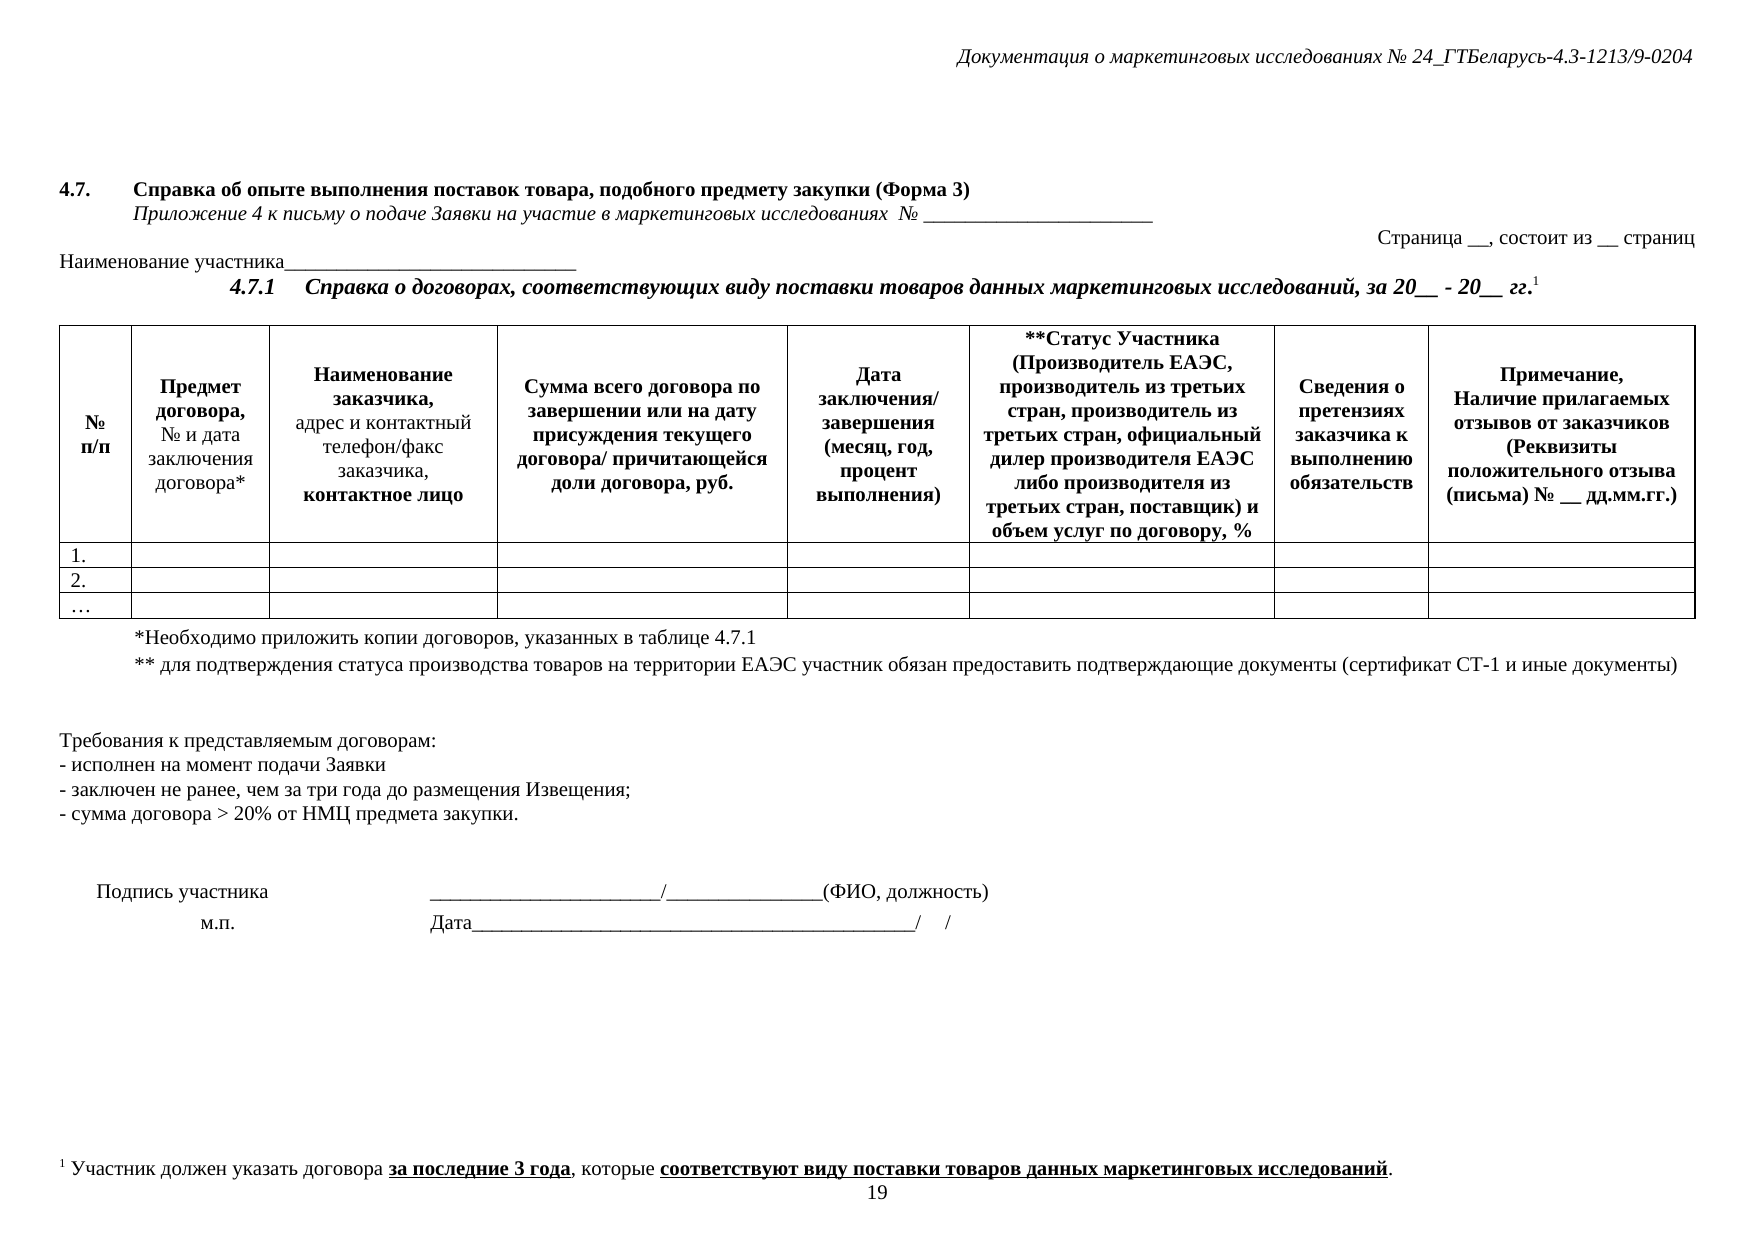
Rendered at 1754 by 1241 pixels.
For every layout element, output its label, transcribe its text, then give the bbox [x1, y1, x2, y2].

text Требования к представляемым договорам: [59, 728, 1695, 752]
table_cell [970, 568, 1274, 592]
table_header Сведения о претензиях заказчика к выполнению обязательств [1275, 326, 1428, 542]
table_header Сумма всего договора по завершении или на дату присуждения текущего договора/ причитающейся доли договора, руб. [498, 326, 787, 542]
list *Необходимо приложить копии договоров, указанных в таблице 4.7.1 [134, 625, 1695, 649]
table_cell [1275, 543, 1428, 567]
table_header Наименование заказчика, адрес и контактный телефон/факс заказчика, контактное лицо [270, 326, 497, 542]
text - сумма договора > 20% от НМЦ предмета закупки. [59, 801, 1695, 824]
table_cell [788, 593, 969, 617]
table_cell [1429, 543, 1694, 567]
text - заключен не ранее, чем за три года до размещения Извещения; [59, 776, 1695, 801]
table_cell [132, 543, 269, 567]
table_cell [498, 593, 787, 617]
table_cell [788, 543, 969, 567]
table_header № п/п [60, 326, 131, 542]
table_cell [132, 568, 269, 592]
text Подпись участника /_______________(ФИО, должность) [96, 879, 1695, 903]
table_cell [1429, 568, 1694, 592]
table_header Примечание, Наличие прилагаемых отзывов от заказчиков (Реквизиты положительного отзыва (письма) № __ дд.мм.гг.) [1429, 326, 1694, 542]
table_cell [1275, 593, 1428, 617]
table_cell [132, 593, 269, 617]
table_cell 2. [60, 568, 131, 592]
table_header Предмет договора, № и дата заключения договора* [132, 326, 269, 542]
table_cell [270, 568, 497, 592]
list Справка об опыте выполнения поставок товара, подобного предмету закупки (Форма 3) [59, 177, 1695, 201]
table_cell [270, 543, 497, 567]
list ** для подтверждения статуса производства товаров на территории ЕАЭС участник обязан предоставить подтверждающие документы (сертификат СТ-1 и иные документы) [134, 652, 1695, 676]
table_cell [970, 593, 1274, 617]
table_cell [970, 543, 1274, 567]
table_cell [788, 568, 969, 592]
text Наименование участника____________________________ [59, 249, 1695, 273]
text Приложение 4 к письму о подаче Заявки на участие в маркетинговых исследованиях № ______________________ [59, 201, 1695, 225]
table_cell [498, 543, 787, 567]
text м.п. Дата / / [96, 909, 1695, 934]
table_cell [270, 593, 497, 617]
table_cell 1. [60, 543, 131, 567]
table_cell [1429, 593, 1694, 617]
table_cell [1275, 568, 1428, 592]
table_cell [498, 568, 787, 592]
text - исполнен на момент подачи Заявки [59, 752, 1695, 776]
table_cell … [60, 593, 131, 617]
text Страница __, состоит из __ страниц [59, 225, 1695, 249]
table_header **Статус Участника (Производитель ЕАЭС, производитель из третьих стран, производитель из третьих стран, официальный дилер производителя ЕАЭС либо производителя из третьих стран, поставщик) и объем услуг по договору, % [970, 326, 1274, 542]
table_header Дата заключения/ завершения (месяц, год, процент выполнения) [788, 326, 969, 542]
list Справка о договорах, соответствующих виду поставки товаров данных маркетинговых исследований, за 20__ - 20__ гг. [74, 273, 1695, 300]
